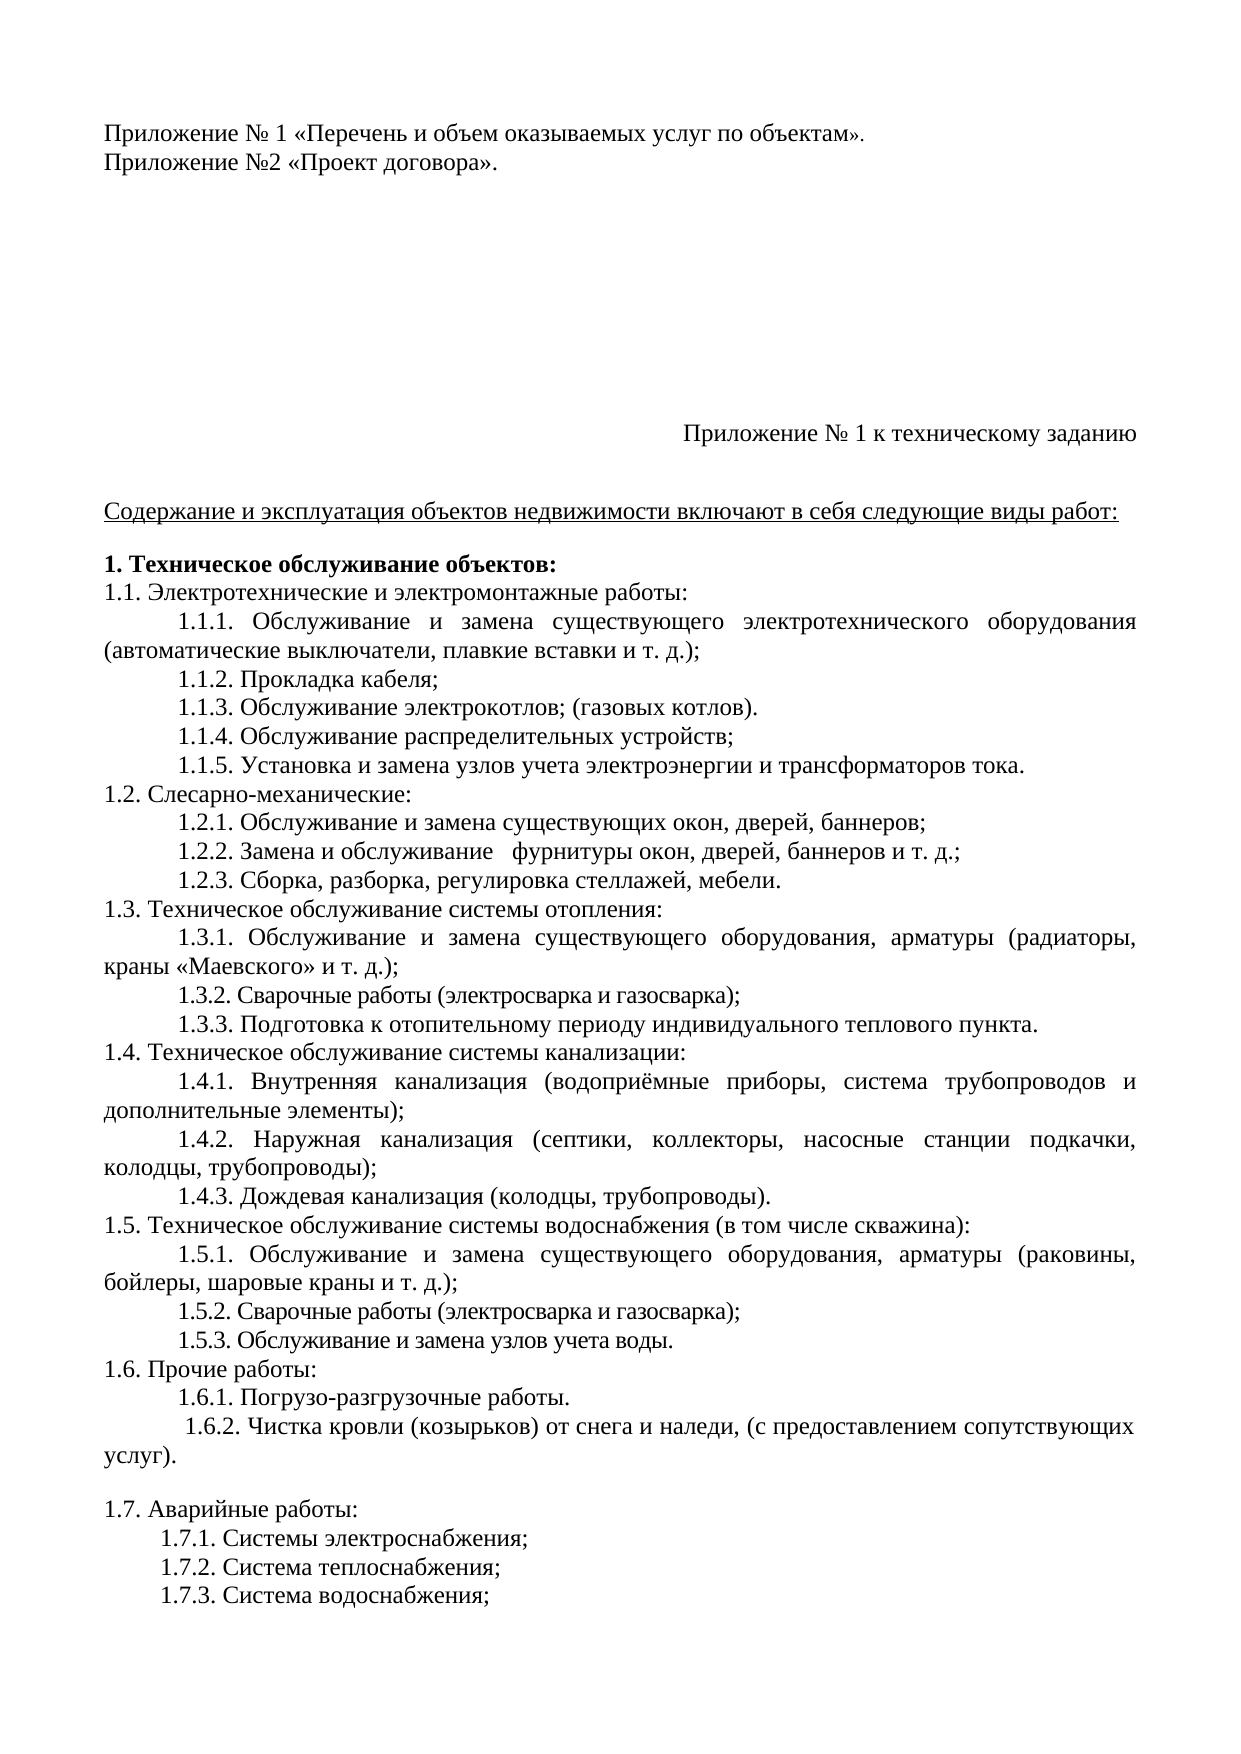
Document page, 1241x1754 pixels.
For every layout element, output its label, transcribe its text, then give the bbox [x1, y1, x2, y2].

text Приложение № 1 «Перечень и объем оказываемых услуг по объектам». [103, 118, 1137, 147]
text 1.2. Слесарно-механические: [103, 779, 1137, 807]
text 1.2.3. Сборка, разборка, регулировка стеллажей, мебели. [103, 865, 1137, 894]
text 1.5.3. Обслуживание и замена узлов учета воды. [103, 1325, 1137, 1354]
text 1.1. Электротехнические и электромонтажные работы: [103, 577, 1137, 606]
text Приложение №2 «Проект договора». [103, 147, 1137, 176]
text 1.1.4. Обслуживание распределительных устройств; [103, 721, 1137, 750]
text 1.5.1. Обслуживание и замена существующего оборудования, арматуры (раковины, бойлеры, шаровые краны и т. д.); [103, 1239, 1137, 1296]
text 1.5.2. Сварочные работы (электросварка и газосварка); [103, 1296, 1137, 1325]
text Содержание и эксплуатация объектов недвижимости включают в себя следующие виды работ: [103, 496, 1137, 524]
text 1.3. Техническое обслуживание системы отопления: [103, 894, 1137, 922]
text 1.6.2. Чистка кровли (козырьков) от снега и наледи, (с предоставлением сопутствующих услуг). [103, 1411, 1137, 1469]
text 1.3.2. Сварочные работы (электросварка и газосварка); [103, 980, 1137, 1009]
text 1.7. Аварийные работы: [103, 1494, 1137, 1523]
text 1.4.1. Внутренняя канализация (водоприёмные приборы, система трубопроводов и дополнительные элементы); [103, 1066, 1137, 1124]
text 1.4.3. Дождевая канализация (колодцы, трубопроводы). [103, 1181, 1137, 1210]
text 1.1.3. Обслуживание электрокотлов; (газовых котлов). [103, 692, 1137, 721]
text 1.1.1. Обслуживание и замена существующего электротехнического оборудования (автоматические выключатели, плавкие вставки и т. д.); [103, 606, 1137, 664]
text 1.1.5. Установка и замена узлов учета электроэнергии и трансформаторов тока. [103, 750, 1137, 779]
text 1.7.3. Система водоснабжения; [103, 1580, 1137, 1609]
text 1.2.1. Обслуживание и замена существующих окон, дверей, баннеров; [103, 807, 1137, 836]
text 1.6.1. Погрузо-разгрузочные работы. [103, 1382, 1137, 1411]
text 1.2.2. Замена и обслуживание фурнитуры окон, дверей, баннеров и т. д.; [103, 836, 1137, 865]
text 1.7.2. Система теплоснабжения; [103, 1552, 1137, 1580]
text 1.1.2. Прокладка кабеля; [103, 664, 1137, 692]
text 1.4. Техническое обслуживание системы канализации: [103, 1037, 1137, 1066]
text 1.3.1. Обслуживание и замена существующего оборудования, арматуры (радиаторы, краны «Маевского» и т. д.); [103, 922, 1137, 980]
text 1.4.2. Наружная канализация (септики, коллекторы, насосные станции подкачки, колодцы, трубопроводы); [103, 1124, 1137, 1181]
text 1.7.1. Системы электроснабжения; [103, 1523, 1137, 1552]
text 1. Техническое обслуживание объектов: [103, 549, 1137, 577]
text 1.5. Техническое обслуживание системы водоснабжения (в том числе скважина): [103, 1210, 1137, 1239]
text Приложение № 1 к техническому заданию [103, 418, 1137, 446]
text 1.3.3. Подготовка к отопительному периоду индивидуального теплового пункта. [103, 1009, 1137, 1037]
text 1.6. Прочие работы: [103, 1354, 1137, 1382]
